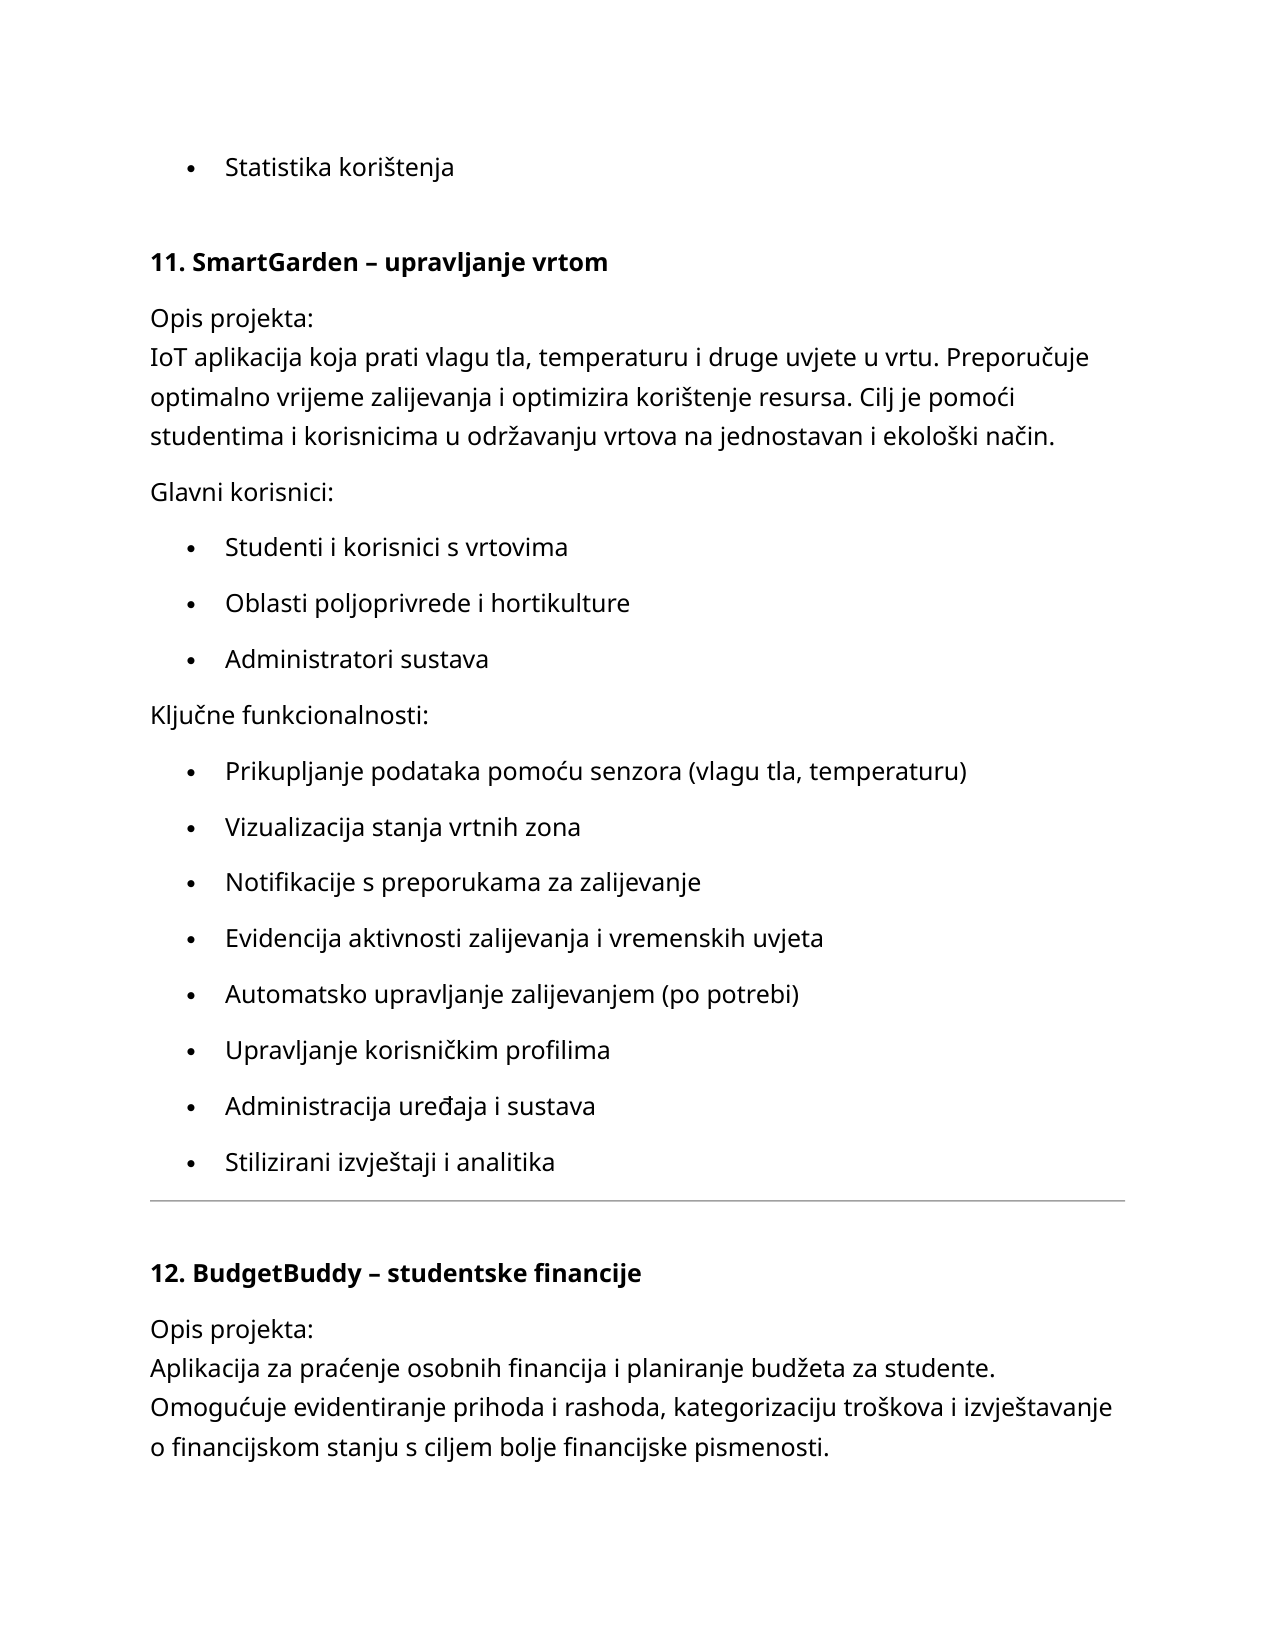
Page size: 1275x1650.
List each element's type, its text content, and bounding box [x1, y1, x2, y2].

text 11. SmartGarden – upravljanje vrtom [150, 206, 1125, 279]
text Glavni korisnici: [150, 474, 1125, 508]
list Studenti i korisnici s vrtovima [187, 530, 1125, 564]
text 12. BudgetBuddy – studentske financije [150, 1256, 1125, 1290]
list Administracija uređaja i sustava [187, 1088, 1125, 1122]
list Prikupljanje podataka pomoću senzora (vlagu tla, temperaturu) [187, 753, 1125, 787]
list Evidencija aktivnosti zalijevanja i vremenskih uvjeta [187, 921, 1125, 955]
list Stilizirani izvještaji i analitika [187, 1144, 1125, 1178]
list Oblasti poljoprivrede i hortikulture [187, 586, 1125, 620]
list Administratori sustava [187, 642, 1125, 676]
list Statistika korištenja [187, 150, 1125, 184]
list Upravljanje korisničkim profilima [187, 1032, 1125, 1067]
list Automatsko upravljanje zalijevanjem (po potrebi) [187, 977, 1125, 1011]
text Ključne funkcionalnosti: [150, 697, 1125, 732]
text Opis projekta: IoT aplikacija koja prati vlagu tla, temperaturu i druge uvjete u vrtu. Preporučuje optimalno vrijeme zalijevanja i optimizira korištenje resursa. Cilj je pomoći studentima i korisnicima u održavanju vrtova na jednostavan i ekološki način. [150, 301, 1125, 452]
list Vizualizacija stanja vrtnih zona [187, 809, 1125, 843]
text Opis projekta: Aplikacija za praćenje osobnih financija i planiranje budžeta za studente. Omogućuje evidentiranje prihoda i rashoda, kategorizaciju troškova i izvještavanje o financijskom stanju s ciljem bolje financijske pismenosti. [150, 1312, 1125, 1463]
list Notifikacije s preporukama za zalijevanje [187, 865, 1125, 899]
